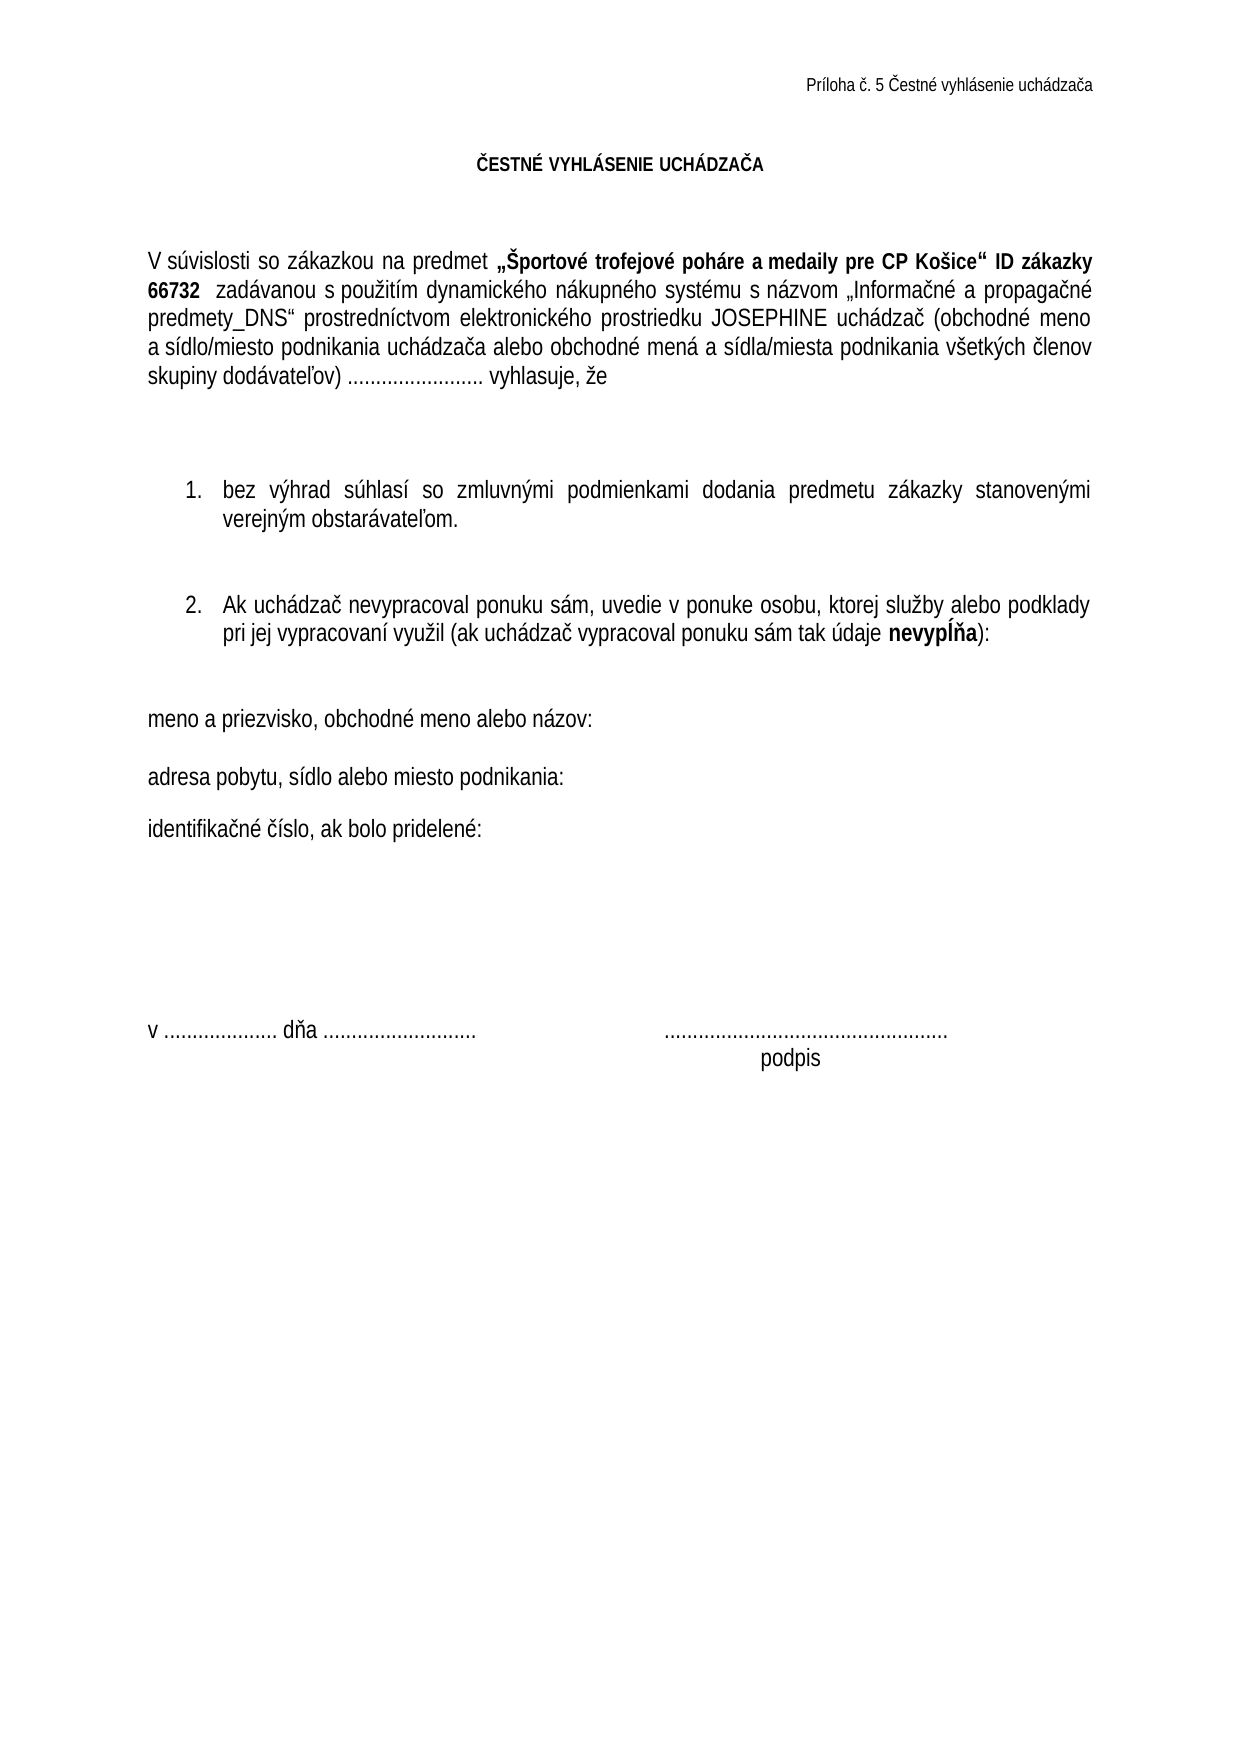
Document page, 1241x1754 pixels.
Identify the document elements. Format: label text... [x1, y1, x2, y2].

list Ak uchádzač nevypracoval ponuku sám, uvedie v ponuke osobu, ktorej služby alebo podklady pri jej vypracovaní využil (ak uchádzač vypracoval ponuku sám tak údaje nevypĺňa): [185, 590, 1093, 647]
text podpis [148, 1043, 1093, 1072]
text adresa pobytu, sídlo alebo miesto podnikania: [148, 762, 1093, 790]
text V súvislosti so zákazkou na predmet „Športové trofejové poháre a medaily pre CP Košice“ ID zákazky 66732 zadávanou s použitím dynamického nákupného systému s názvom „Informačné a propagačné predmety_DNS“ prostredníctvom elektronického prostriedku JOSEPHINE uchádzač (obchodné meno a sídlo/miesto podnikania uchádzača alebo obchodné mená a sídla/miesta podnikania všetkých členov skupiny dodávateľov) ........................ vyhlasuje, že [148, 246, 1093, 389]
subtitle čestné vyhlásenie uchádzača [148, 148, 1093, 176]
text v .................... dňa ........................... .................................................. [148, 1015, 1093, 1043]
text identifikačné číslo, ak bolo pridelené: [148, 814, 1093, 843]
list bez výhrad súhlasí so zmluvnými podmienkami dodania predmetu zákazky stanovenými verejným obstarávateľom. [185, 475, 1093, 532]
text meno a priezvisko, obchodné meno alebo názov: [148, 704, 1093, 733]
